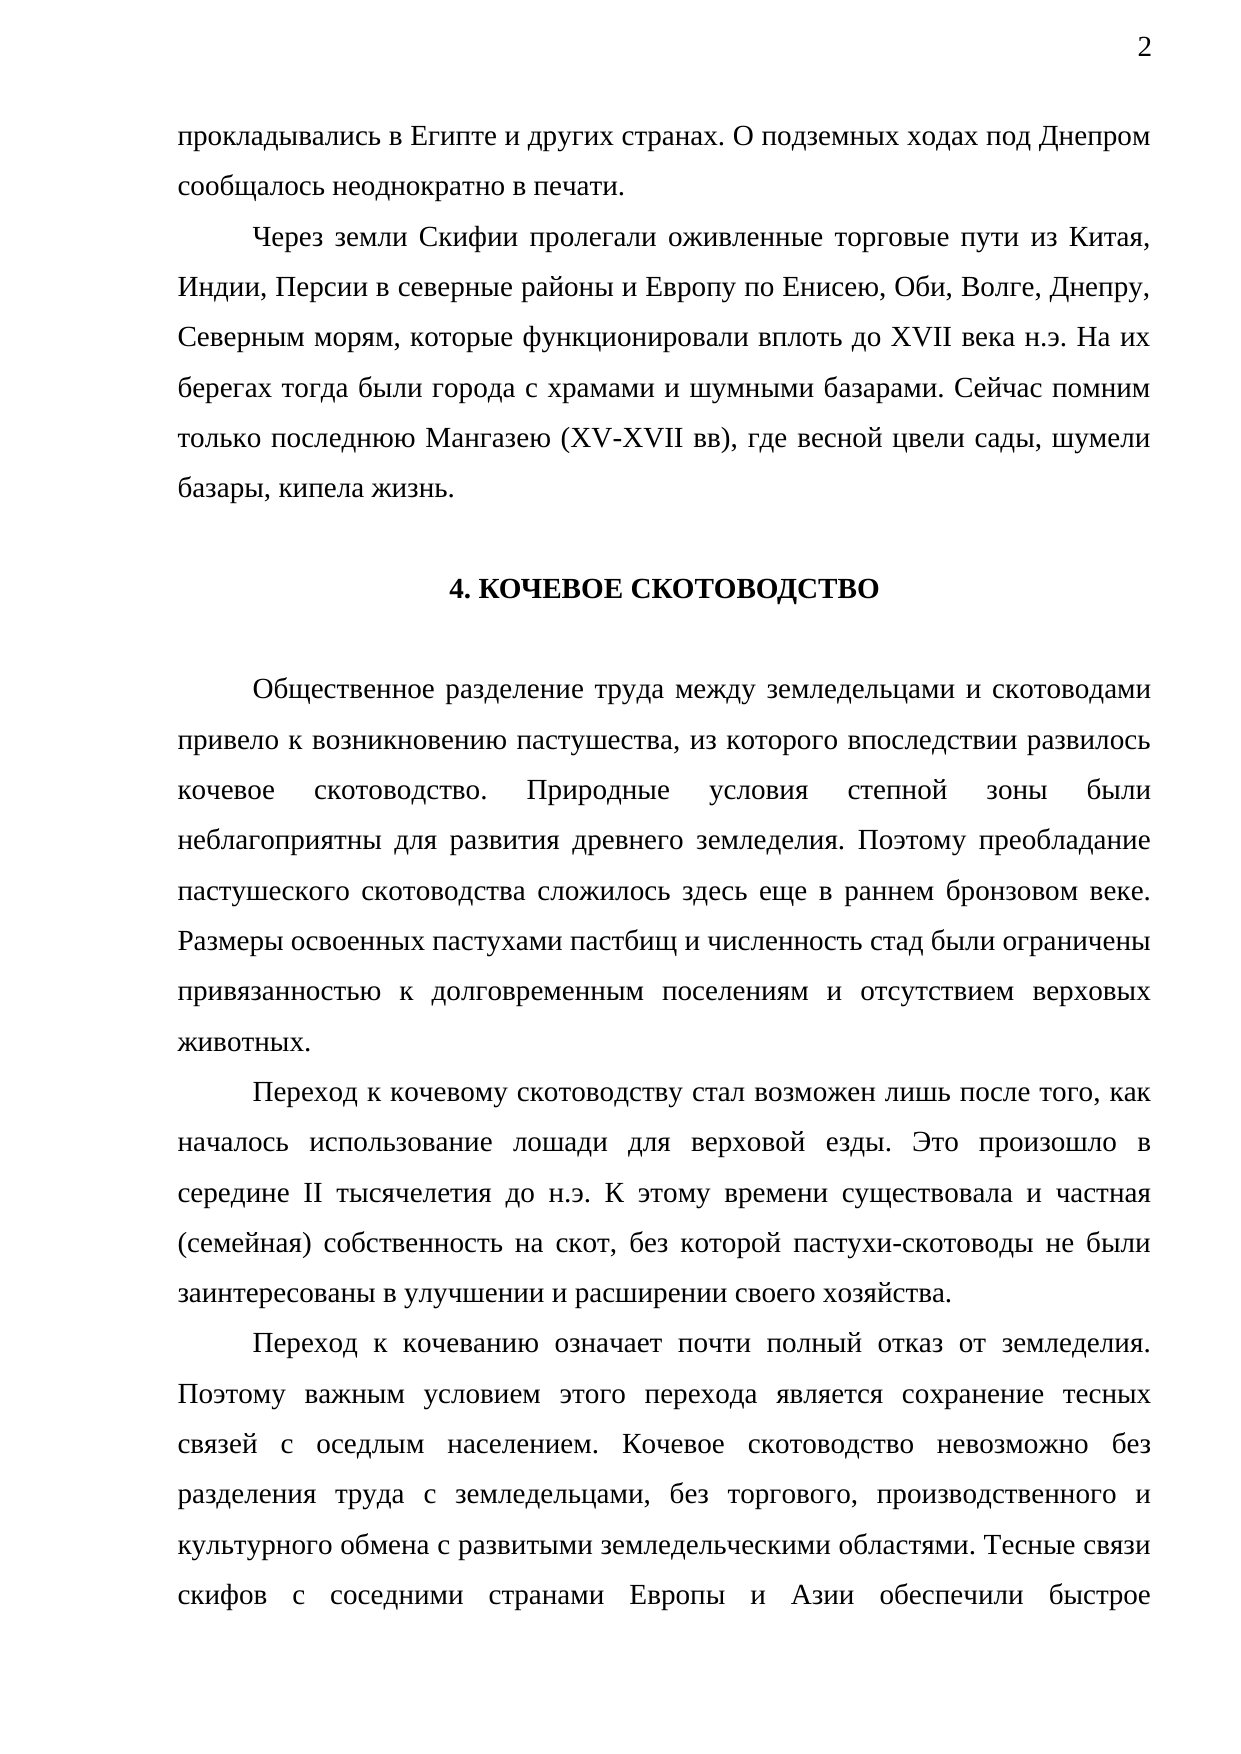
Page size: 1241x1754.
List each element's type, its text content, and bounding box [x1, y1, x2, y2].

subtitle 4. Кочевое скотоводство [177, 571, 1152, 604]
text Переход к кочевому скотоводству стал возможен лишь после того, как началось использование лошади для верховой езды. Это произошло в середине II тысячелетия до н.э. К этому времени существовала и частная (семейная) собственность на скот, без которой пастухи-скотоводы не были заинтересованы в улучшении и расширении своего хозяйства. [177, 1074, 1152, 1309]
text Через земли Скифии пролегали оживленные торговые пути из Китая, Индии, Персии в северные районы и Европу по Енисею, Оби, Волге, Днепру, Северным морям, которые функционировали вплоть до XVII века н.э. На их берегах тогда были города с храмами и шумными базарами. Сейчас помним только последнюю Мангазею (XV-XVII вв), где весной цвели сады, шумели базары, кипела жизнь. [177, 219, 1152, 504]
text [177, 1326, 1152, 1611]
text Общественное разделение труда между земледельцами и скотоводами привело к возникновению пастушества, из которого впоследствии развилось кочевое скотоводство. Природные условия степной зоны были неблагоприятны для развития древнего земледелия. Поэтому преобладание пастушеского скотоводства сложилось здесь еще в раннем бронзовом веке. Размеры освоенных пастухами пастбищ и численность стад были ограничены привязанностью к долговременным поселениям и отсутствием верховых животных. [177, 672, 1152, 1057]
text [177, 118, 1152, 202]
